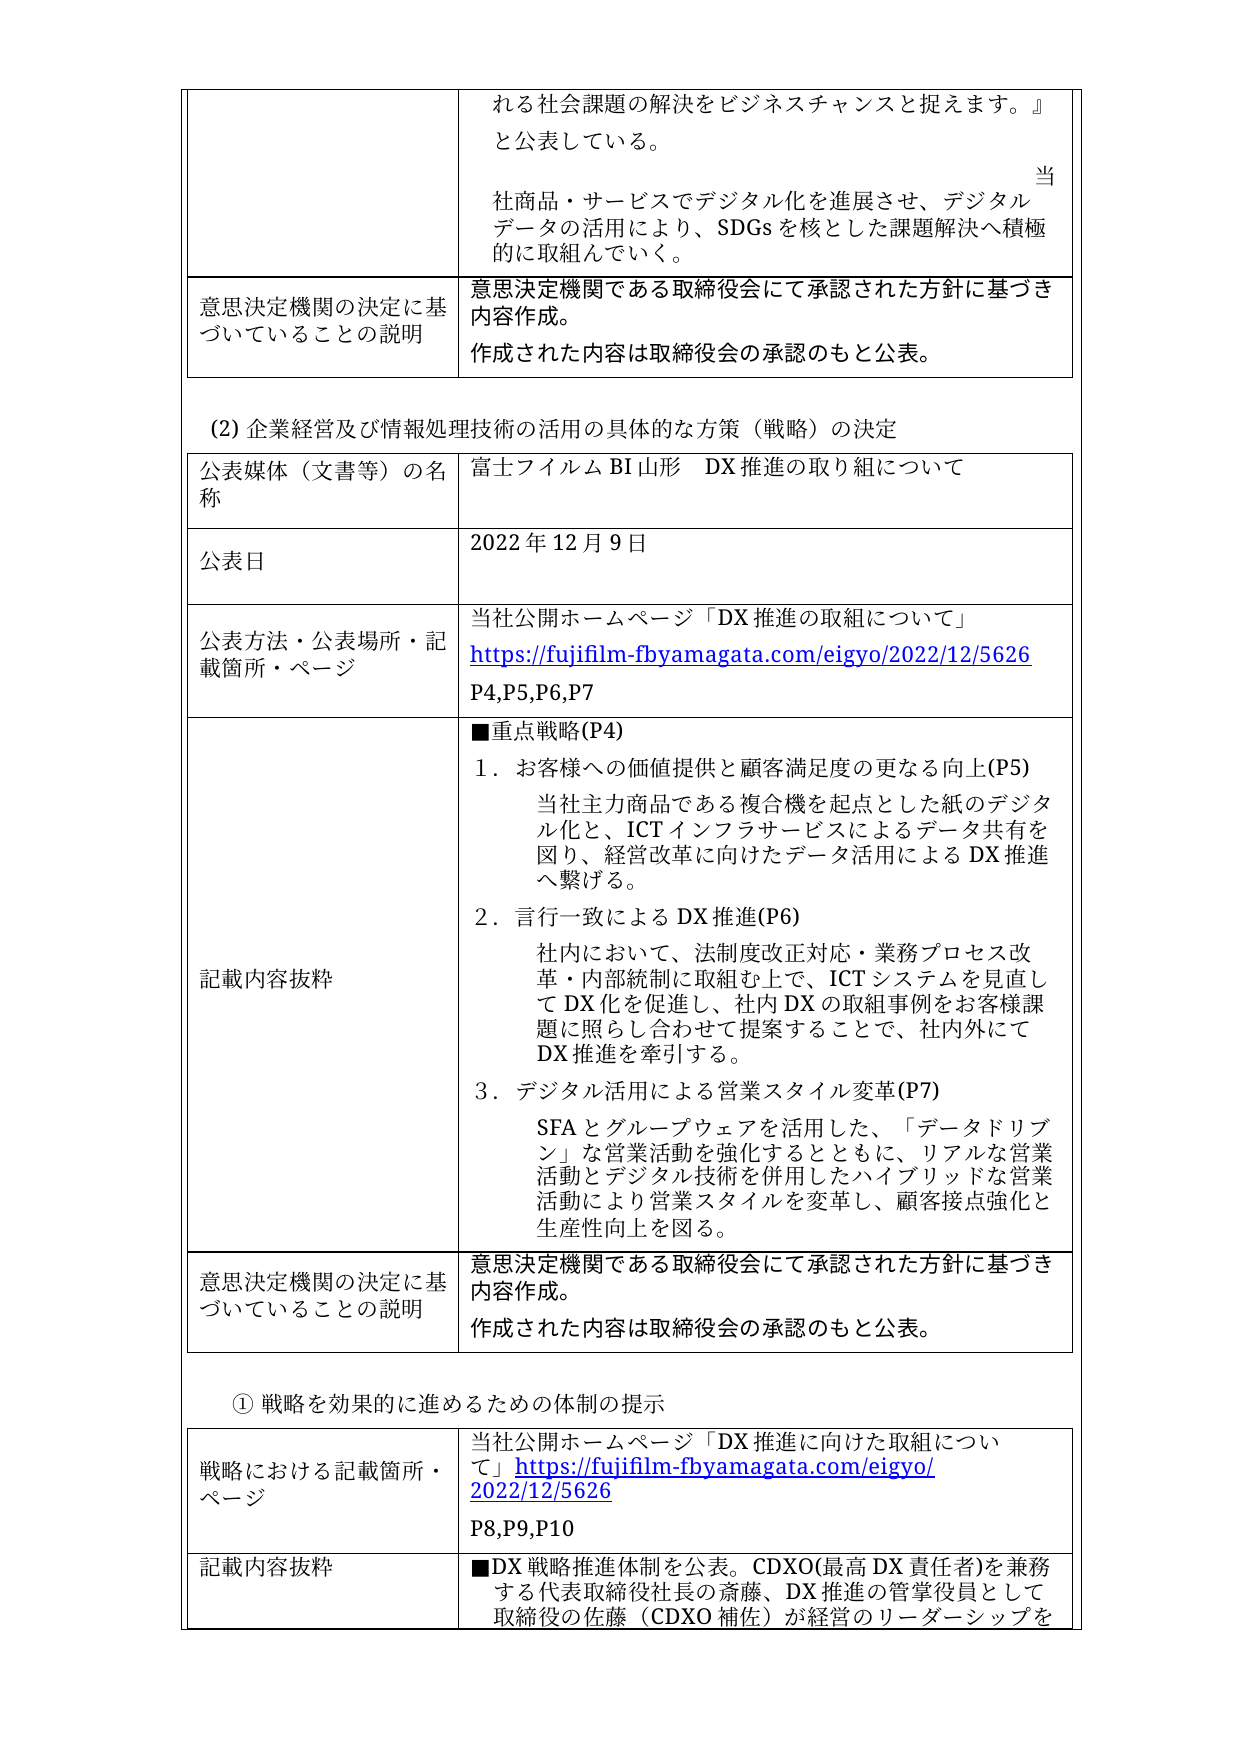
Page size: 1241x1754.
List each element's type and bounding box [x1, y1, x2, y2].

table_cell [182, 90, 1081, 1629]
